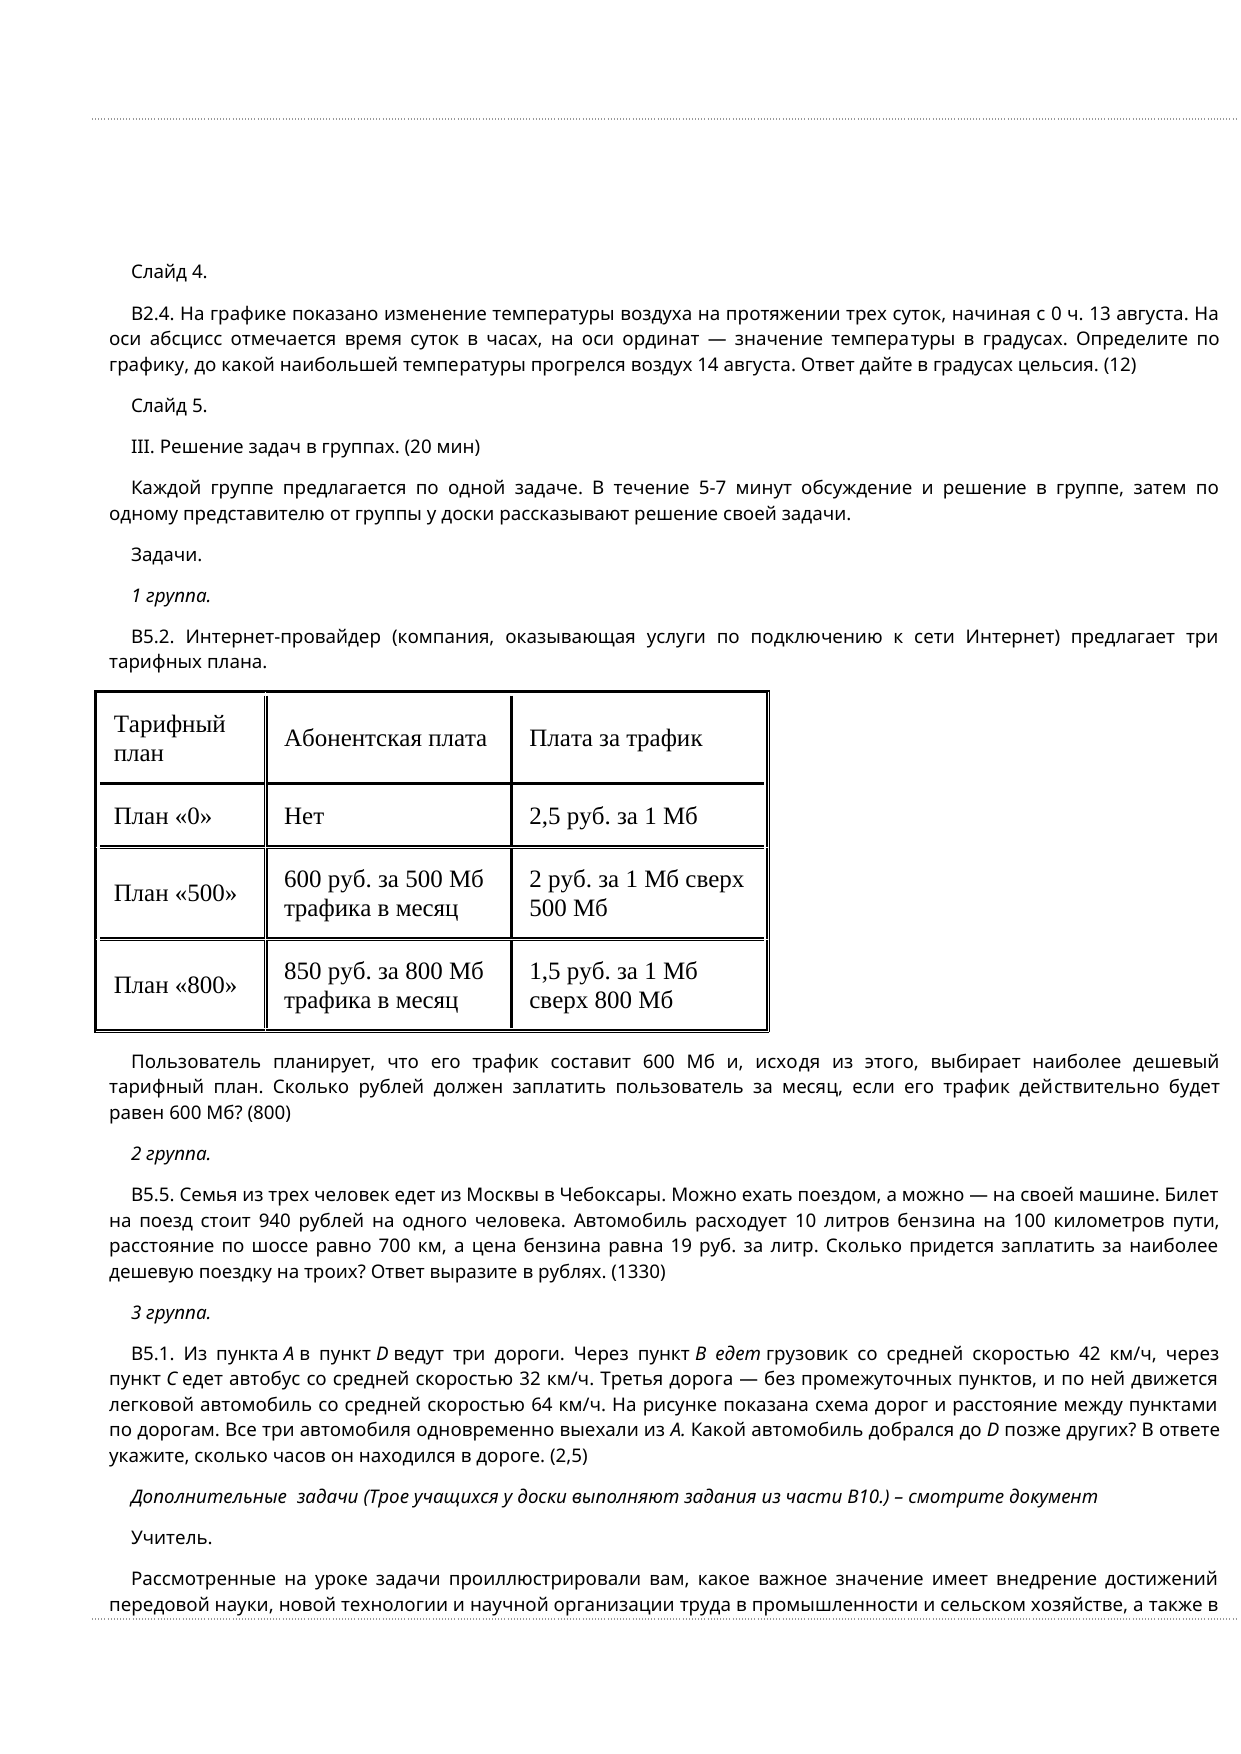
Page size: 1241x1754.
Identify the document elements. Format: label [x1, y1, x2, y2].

table_header [92, 118, 1237, 1618]
